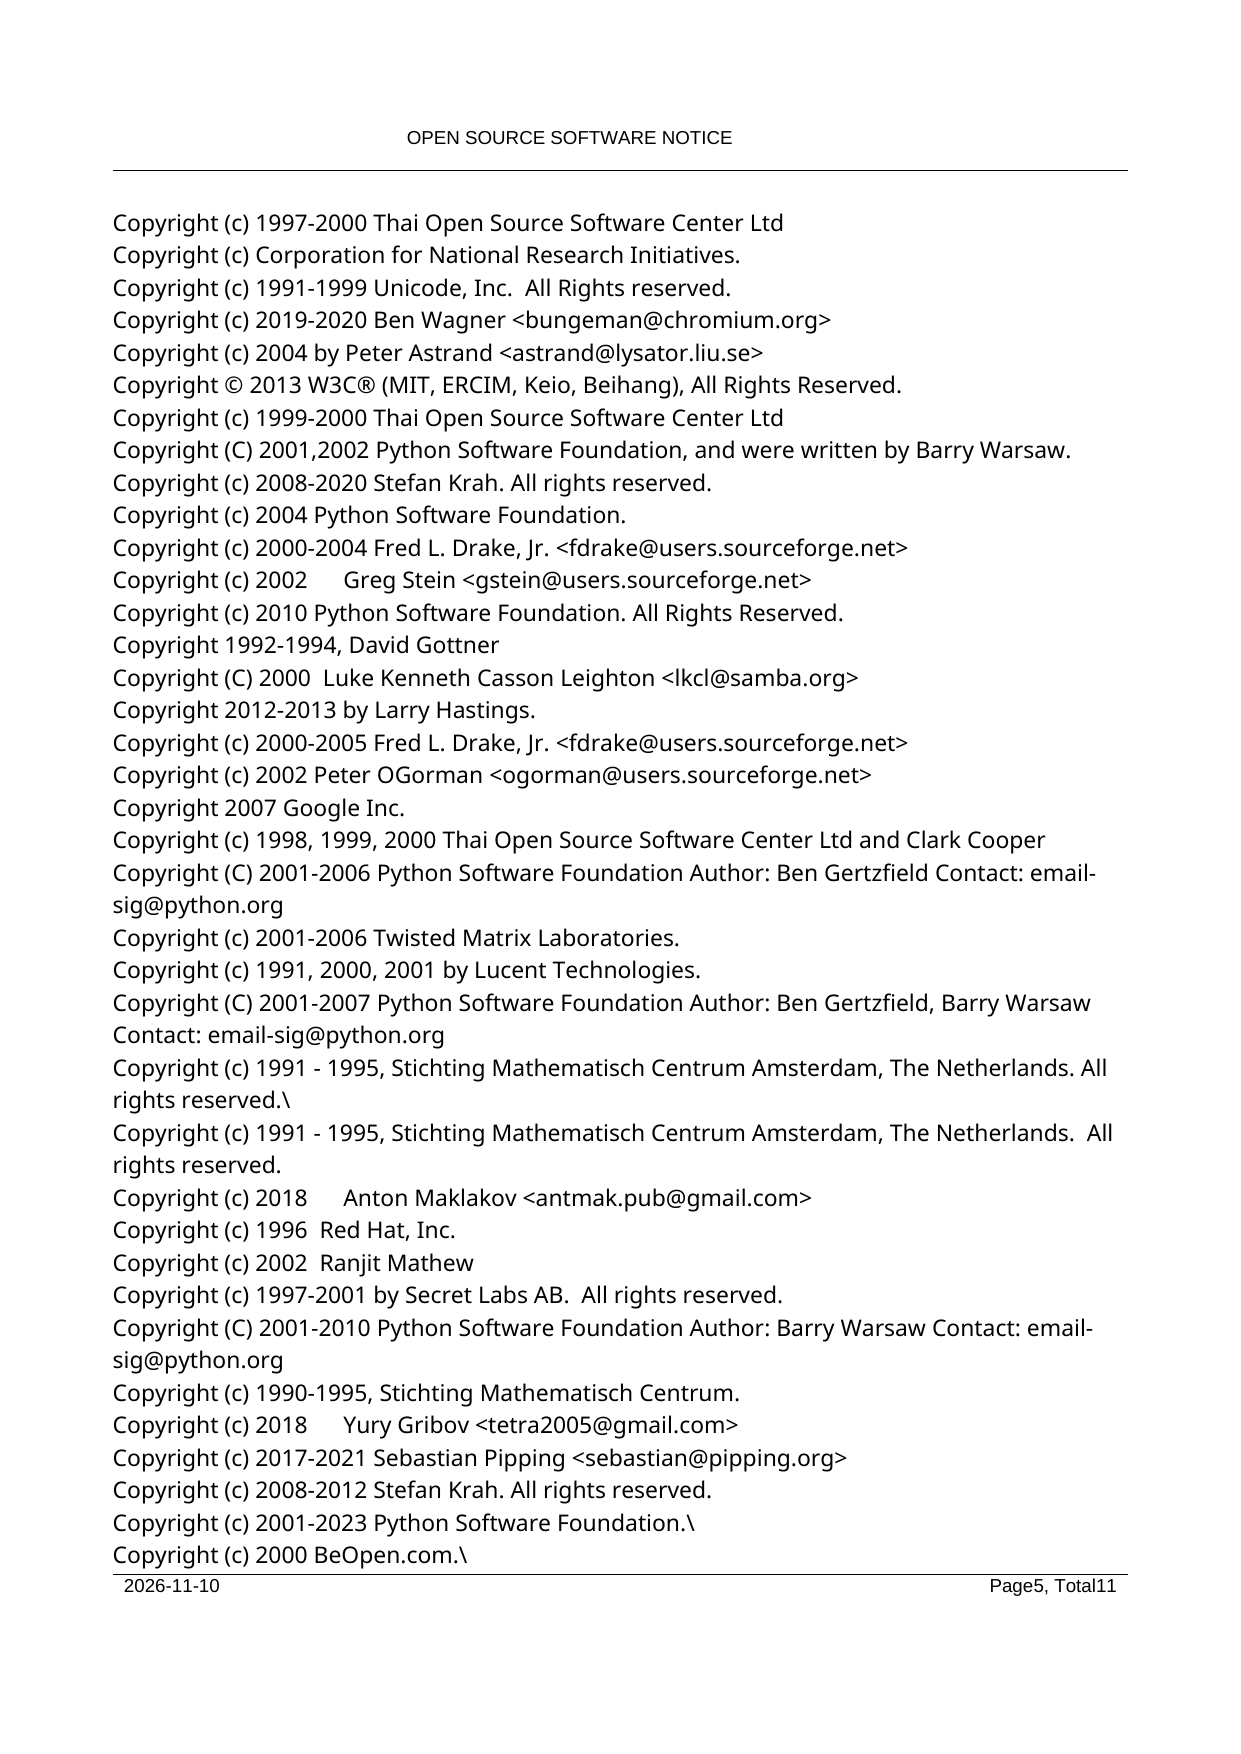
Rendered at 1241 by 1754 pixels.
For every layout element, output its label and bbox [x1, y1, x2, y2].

text [112, 206, 1128, 629]
text [112, 629, 1128, 1571]
